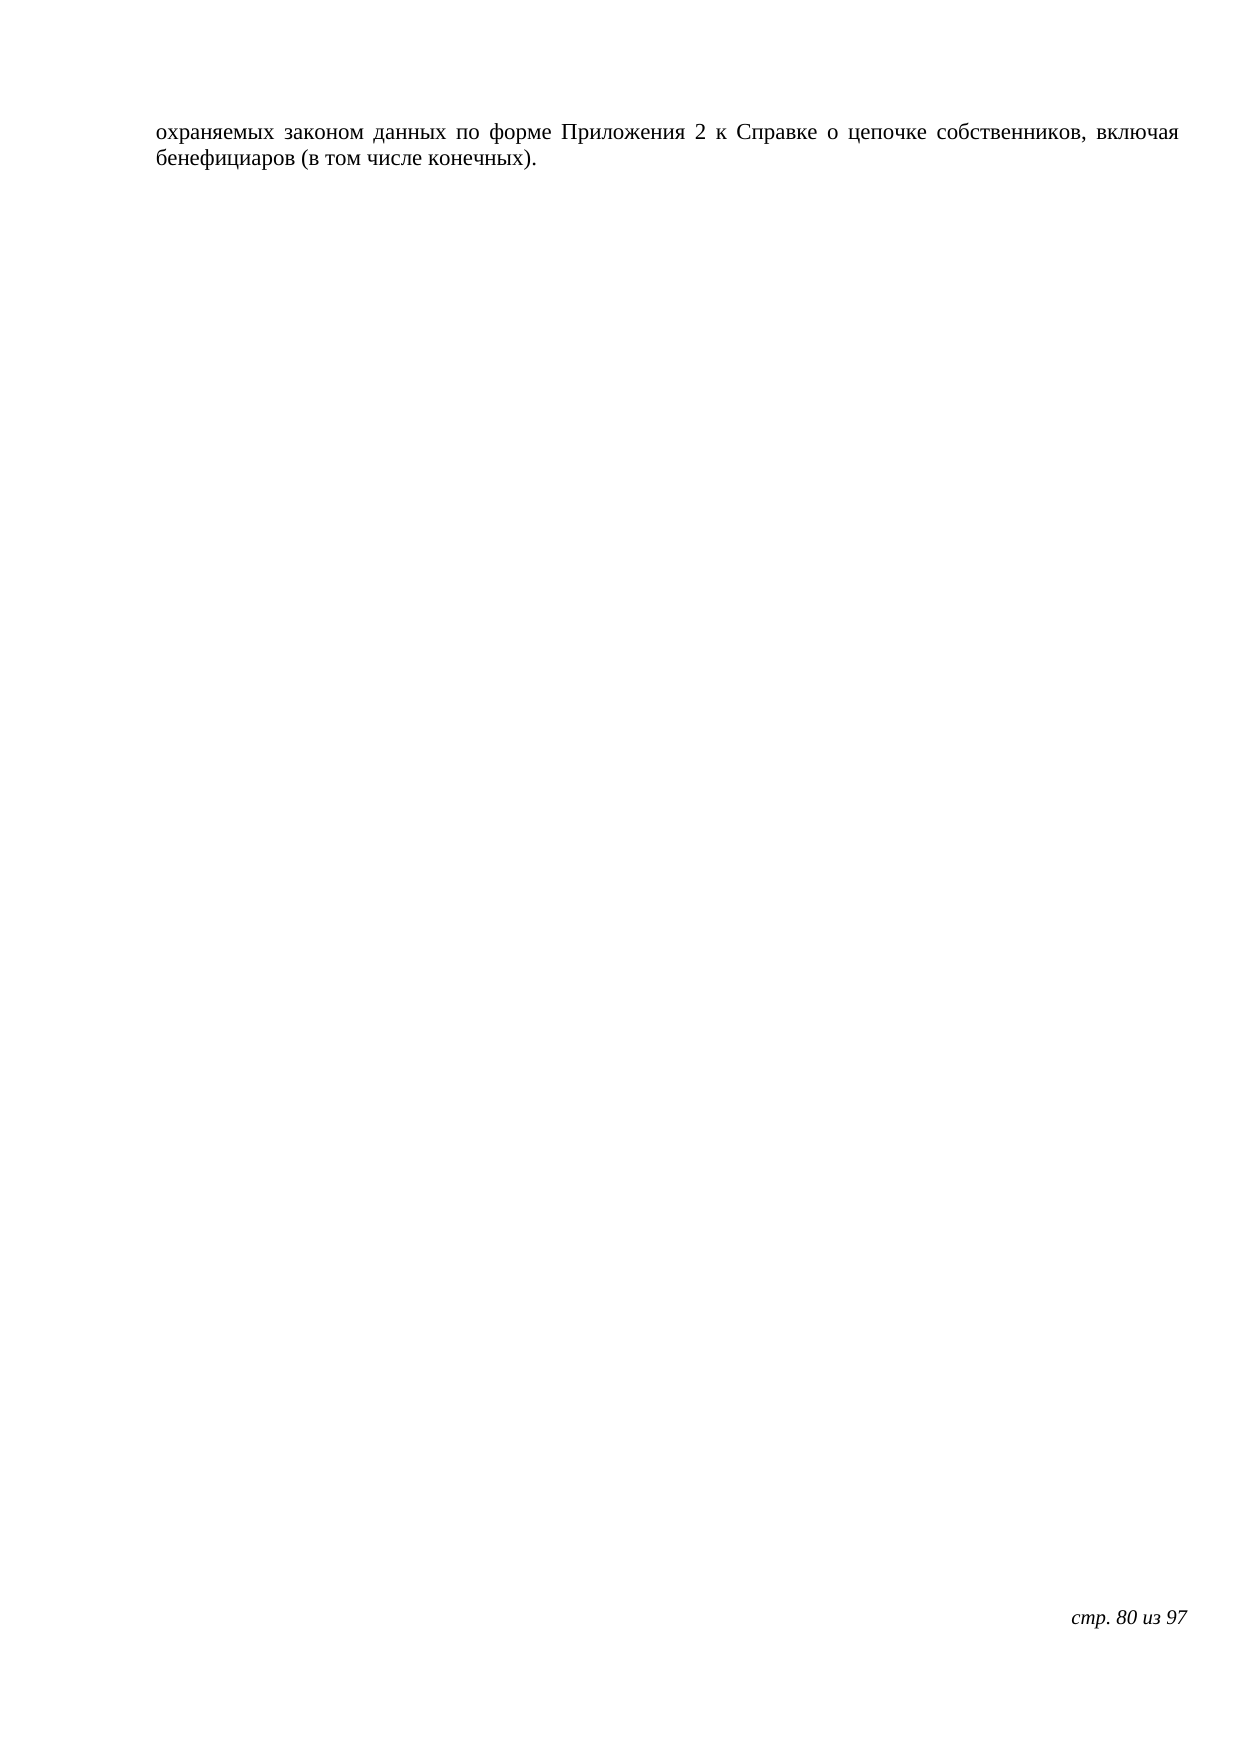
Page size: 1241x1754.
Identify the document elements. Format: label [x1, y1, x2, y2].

list [118, 118, 1181, 171]
